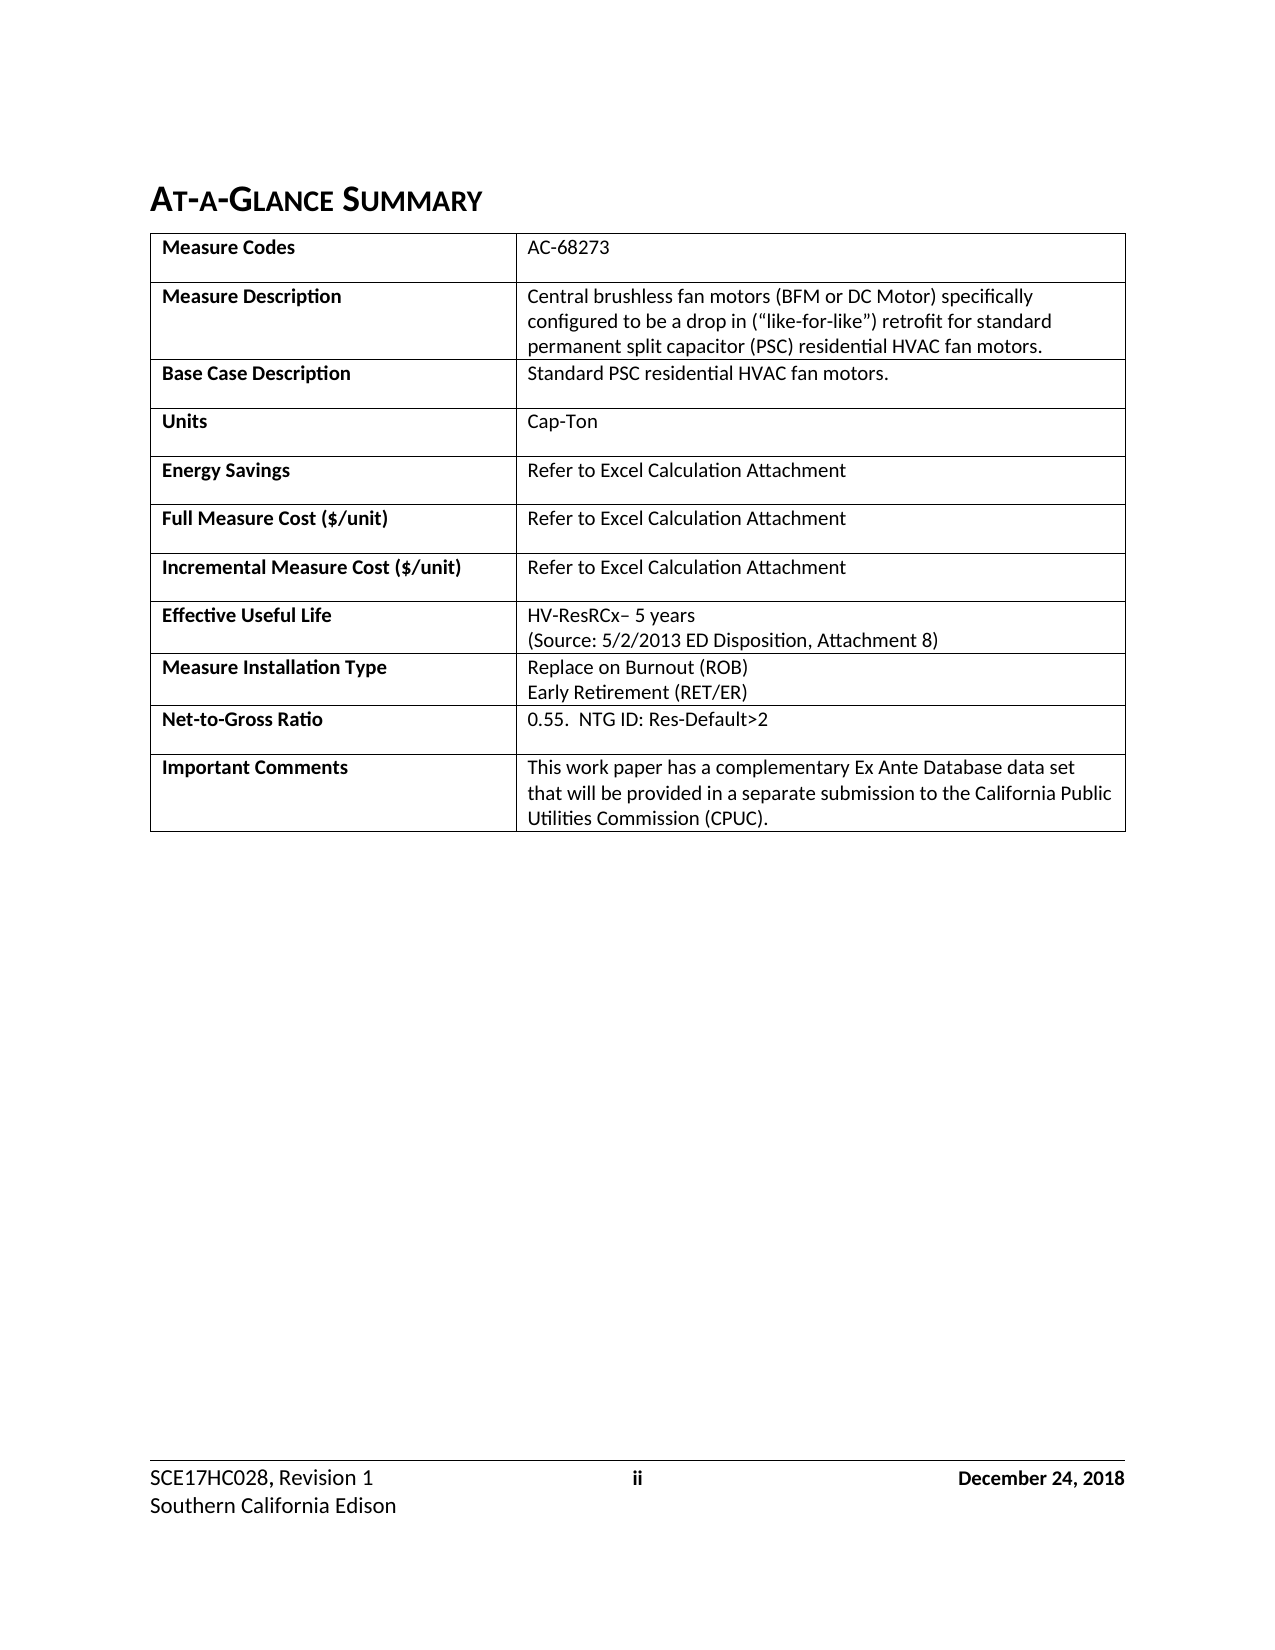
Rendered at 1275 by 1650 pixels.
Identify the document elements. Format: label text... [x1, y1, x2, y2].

table_cell Cap-Ton [517, 409, 1125, 456]
table_cell Replace on Burnout (ROB) Early Retirement (RET/ER) [517, 654, 1125, 705]
table_cell Net-to-Gross Ratio [151, 706, 516, 753]
table_header Measure Codes [151, 234, 516, 282]
table_cell This work paper has a complementary Ex Ante Database data set that will be provided in a separate submission to the California Public Utilities Commission (CPUC). [517, 755, 1125, 831]
table_cell Measure Description [151, 283, 516, 359]
table_cell Measure Installation Type [151, 654, 516, 705]
table_cell Full Measure Cost ($/unit) [151, 505, 516, 553]
table_cell Energy Savings [151, 457, 516, 504]
table_cell Important Comments [151, 755, 516, 831]
table_cell Units [151, 409, 516, 456]
table_header AC-68273 [517, 234, 1125, 282]
table_cell Refer to Excel Calculation Attachment [517, 457, 1125, 504]
table_cell Central brushless fan motors (BFM or DC Motor) specifically configured to be a drop in (“like-for-like”) retrofit for standard permanent split capacitor (PSC) residential HVAC fan motors. [517, 283, 1125, 359]
table_cell Standard PSC residential HVAC fan motors. [517, 360, 1125, 407]
table_cell Refer to Excel Calculation Attachment [517, 554, 1125, 601]
table_cell Base Case Description [151, 360, 516, 407]
table_cell Effective Useful Life [151, 602, 516, 653]
table_cell Incremental Measure Cost ($/unit) [151, 554, 516, 601]
subtitle At-a-Glance Summary [150, 175, 1125, 221]
table_cell 0.55. NTG ID: Res-Default>2 [517, 706, 1125, 753]
table_cell Refer to Excel Calculation Attachment [517, 505, 1125, 553]
table_cell HV-ResRCx– 5 years (Source: 5/2/2013 ED Disposition, Attachment 8) [517, 602, 1125, 653]
